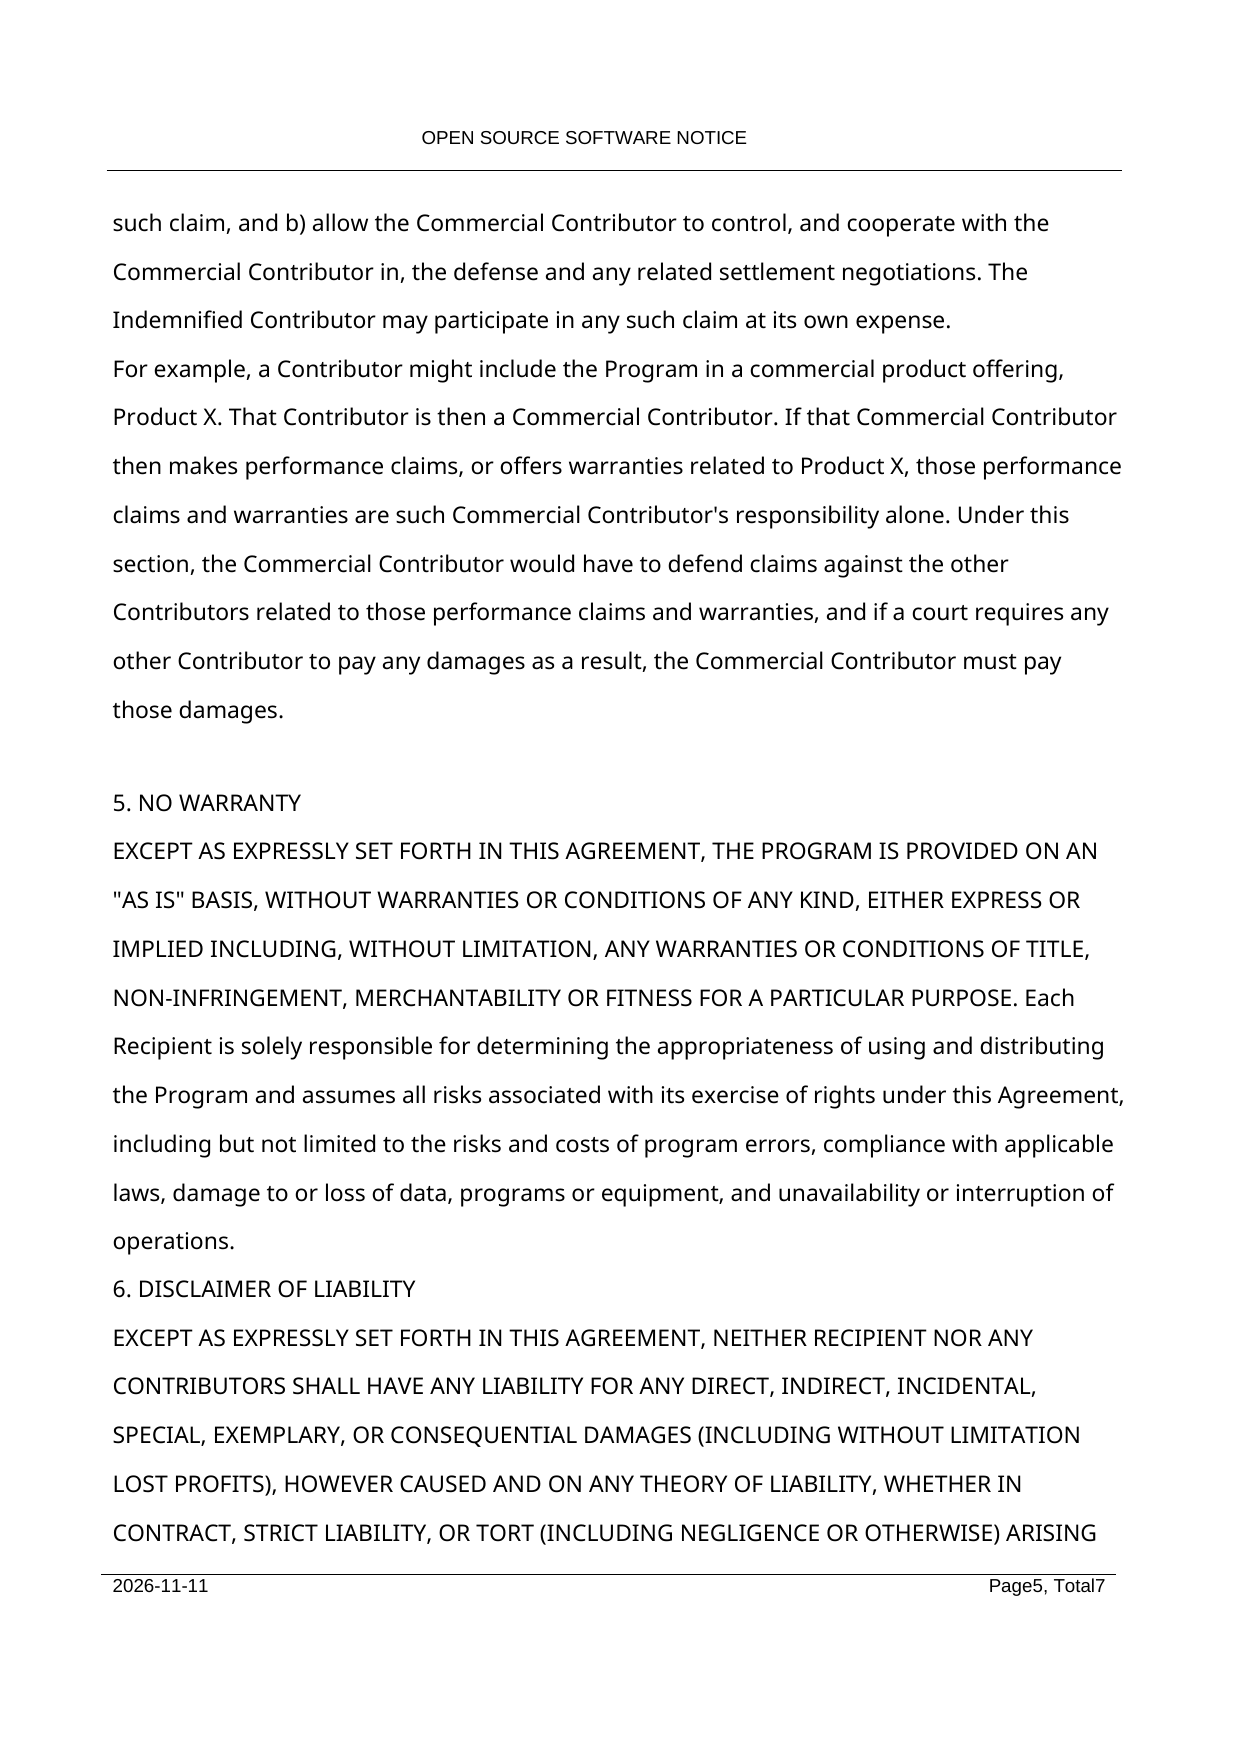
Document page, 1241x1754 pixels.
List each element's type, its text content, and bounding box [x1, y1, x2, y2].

text 5. NO WARRANTY [112, 786, 1128, 819]
text EXCEPT AS EXPRESSLY SET FORTH IN THIS AGREEMENT, THE PROGRAM IS PROVIDED ON AN "AS IS" BASIS, WITHOUT WARRANTIES OR CONDITIONS OF ANY KIND, EITHER EXPRESS OR IMPLIED INCLUDING, WITHOUT LIMITATION, ANY WARRANTIES OR CONDITIONS OF TITLE, NON-INFRINGEMENT, MERCHANTABILITY OR FITNESS FOR A PARTICULAR PURPOSE. Each Recipient is solely responsible for determining the appropriateness of using and distributing the Program and assumes all risks associated with its exercise of rights under this Agreement, including but not limited to the risks and costs of program errors, compliance with applicable laws, damage to or loss of data, programs or equipment, and unavailability or interruption of operations. [112, 834, 1128, 1257]
text 6. DISCLAIMER OF LIABILITY [112, 1273, 1128, 1305]
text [112, 206, 1128, 336]
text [112, 1321, 1128, 1548]
text For example, a Contributor might include the Program in a commercial product offering, Product X. That Contributor is then a Commercial Contributor. If that Commercial Contributor then makes performance claims, or offers warranties related to Product X, those performance claims and warranties are such Commercial Contributor's responsibility alone. Under this section, the Commercial Contributor would have to defend claims against the other Contributors related to those performance claims and warranties, and if a court requires any other Contributor to pay any damages as a result, the Commercial Contributor must pay those damages. [112, 352, 1128, 726]
